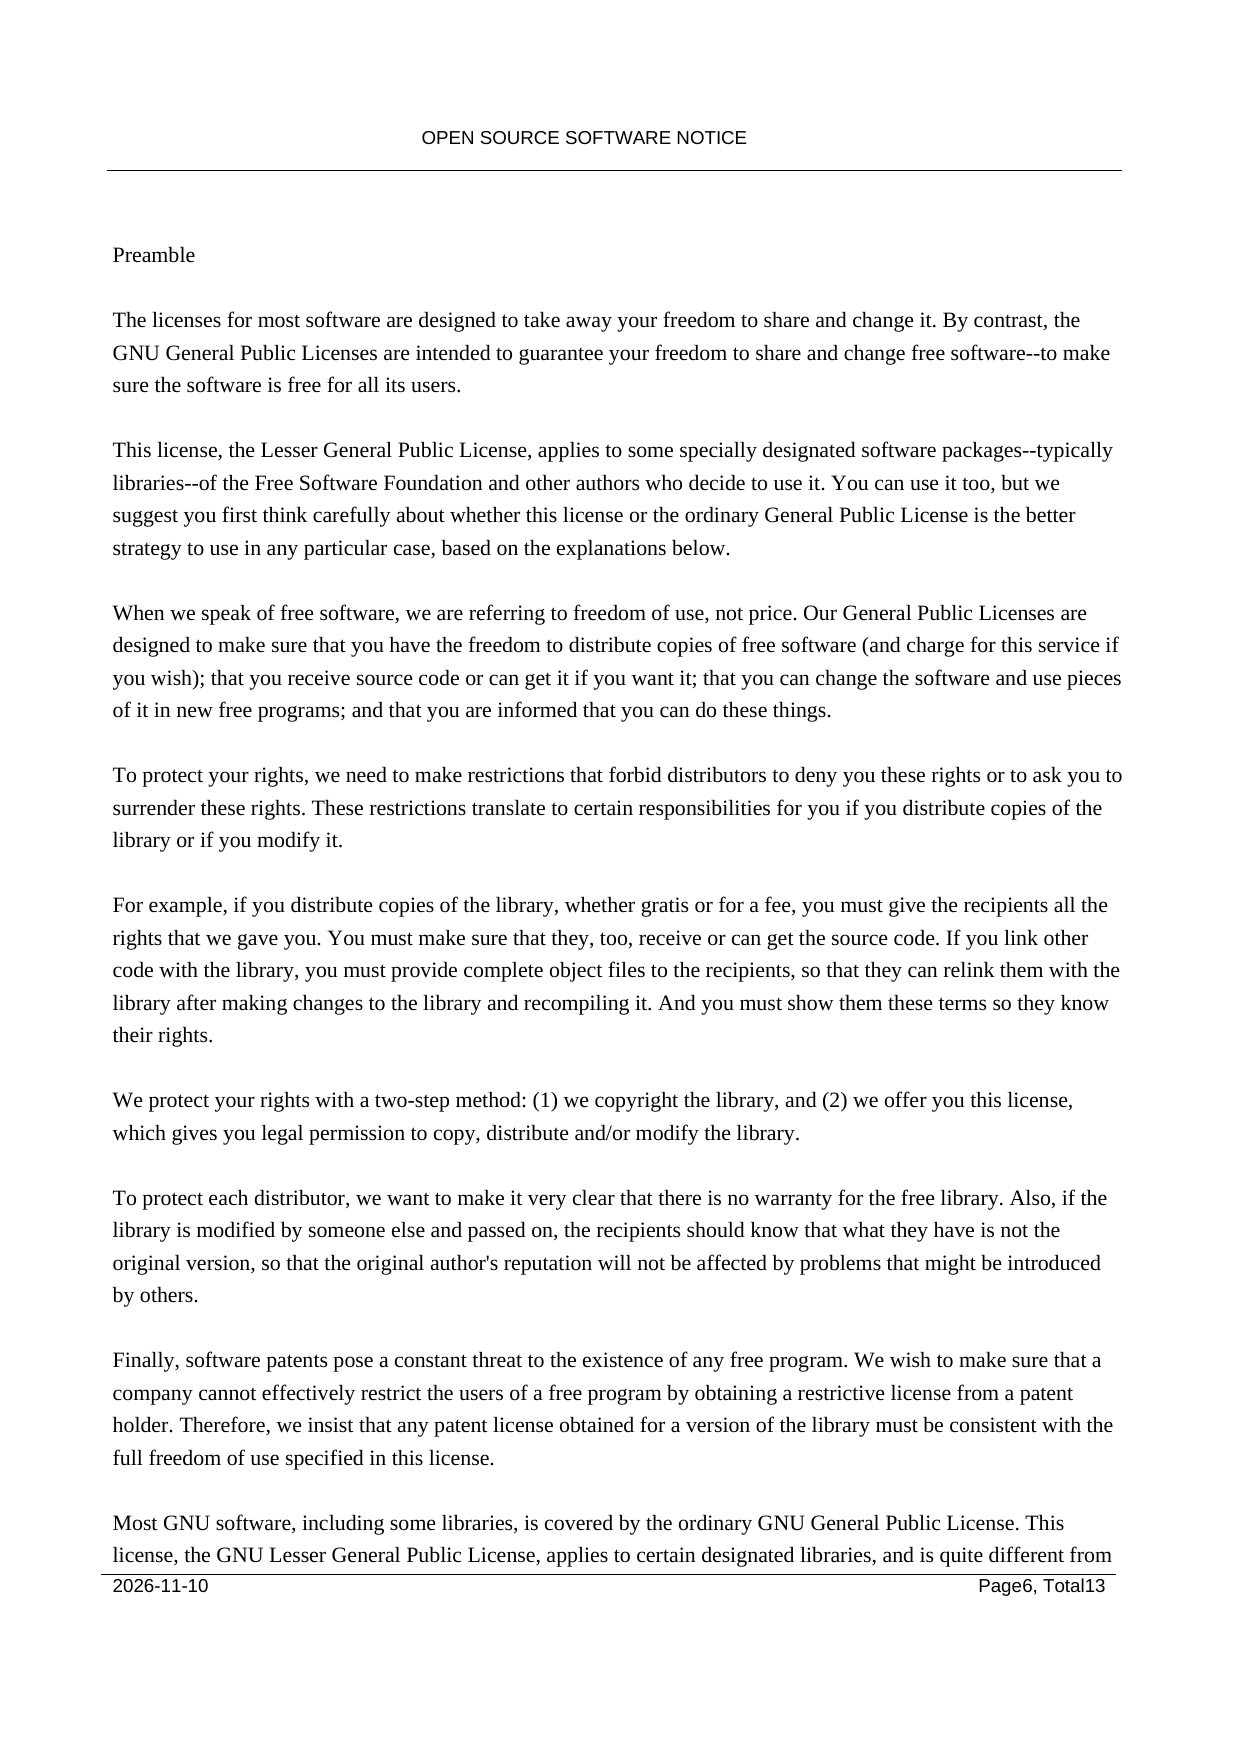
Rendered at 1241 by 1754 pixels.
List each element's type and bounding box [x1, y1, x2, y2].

text [112, 206, 1128, 1571]
